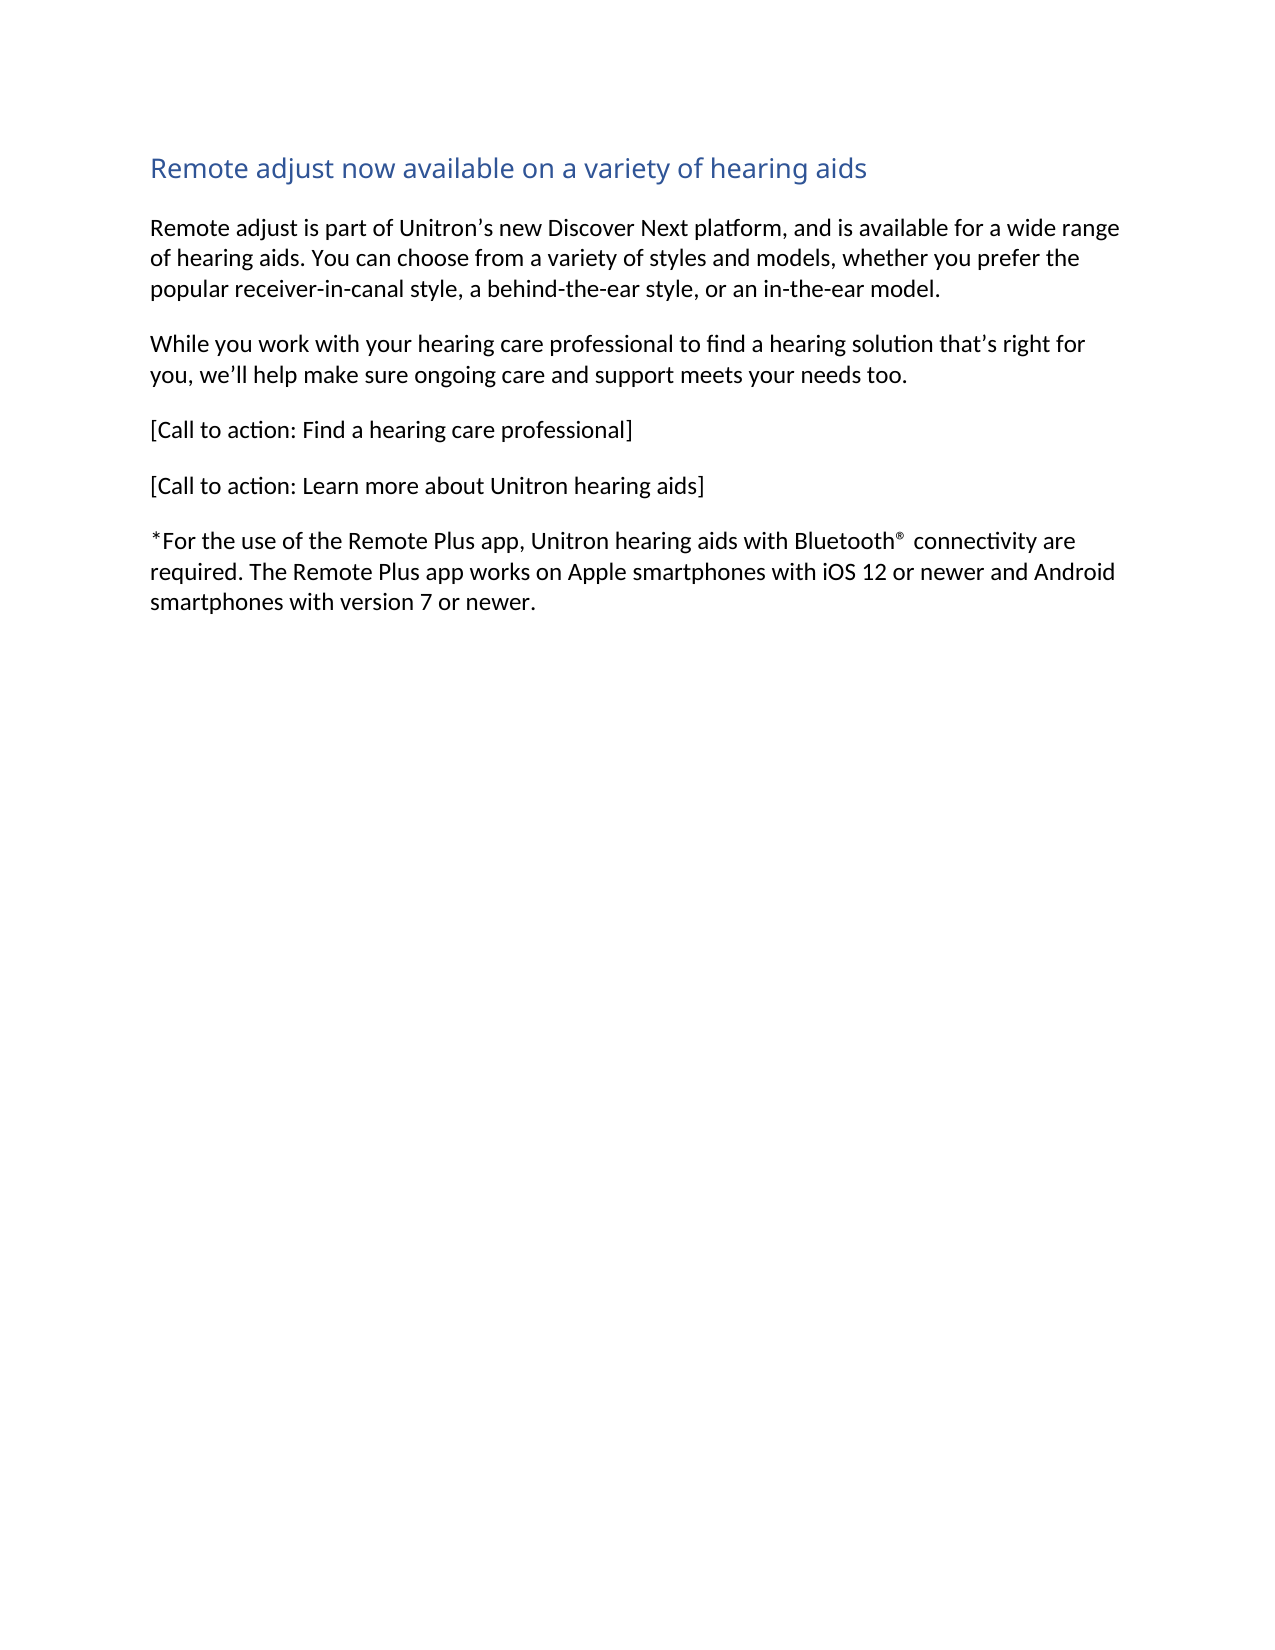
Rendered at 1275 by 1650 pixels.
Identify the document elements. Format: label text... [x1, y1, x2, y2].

text While you work with your hearing care professional to find a hearing solution that’s right for you, we’ll help make sure ongoing care and support meets your needs too. [150, 328, 1125, 389]
text [Call to action: Learn more about Unitron hearing aids] [150, 470, 1125, 501]
text *For the use of the Remote Plus app, Unitron hearing aids with Bluetooth® connectivity are required. The Remote Plus app works on Apple smartphones with iOS 12 or newer and Android smartphones with version 7 or newer. [150, 526, 1125, 617]
text Remote adjust is part of Unitron’s new Discover Next platform, and is available for a wide range of hearing aids. You can choose from a variety of styles and models, whether you prefer the popular receiver-in-canal style, a behind-the-ear style, or an in-the-ear model. [150, 212, 1125, 303]
subtitle Remote adjust now available on a variety of hearing aids [150, 150, 1125, 187]
text [Call to action: Find a hearing care professional] [150, 414, 1125, 445]
